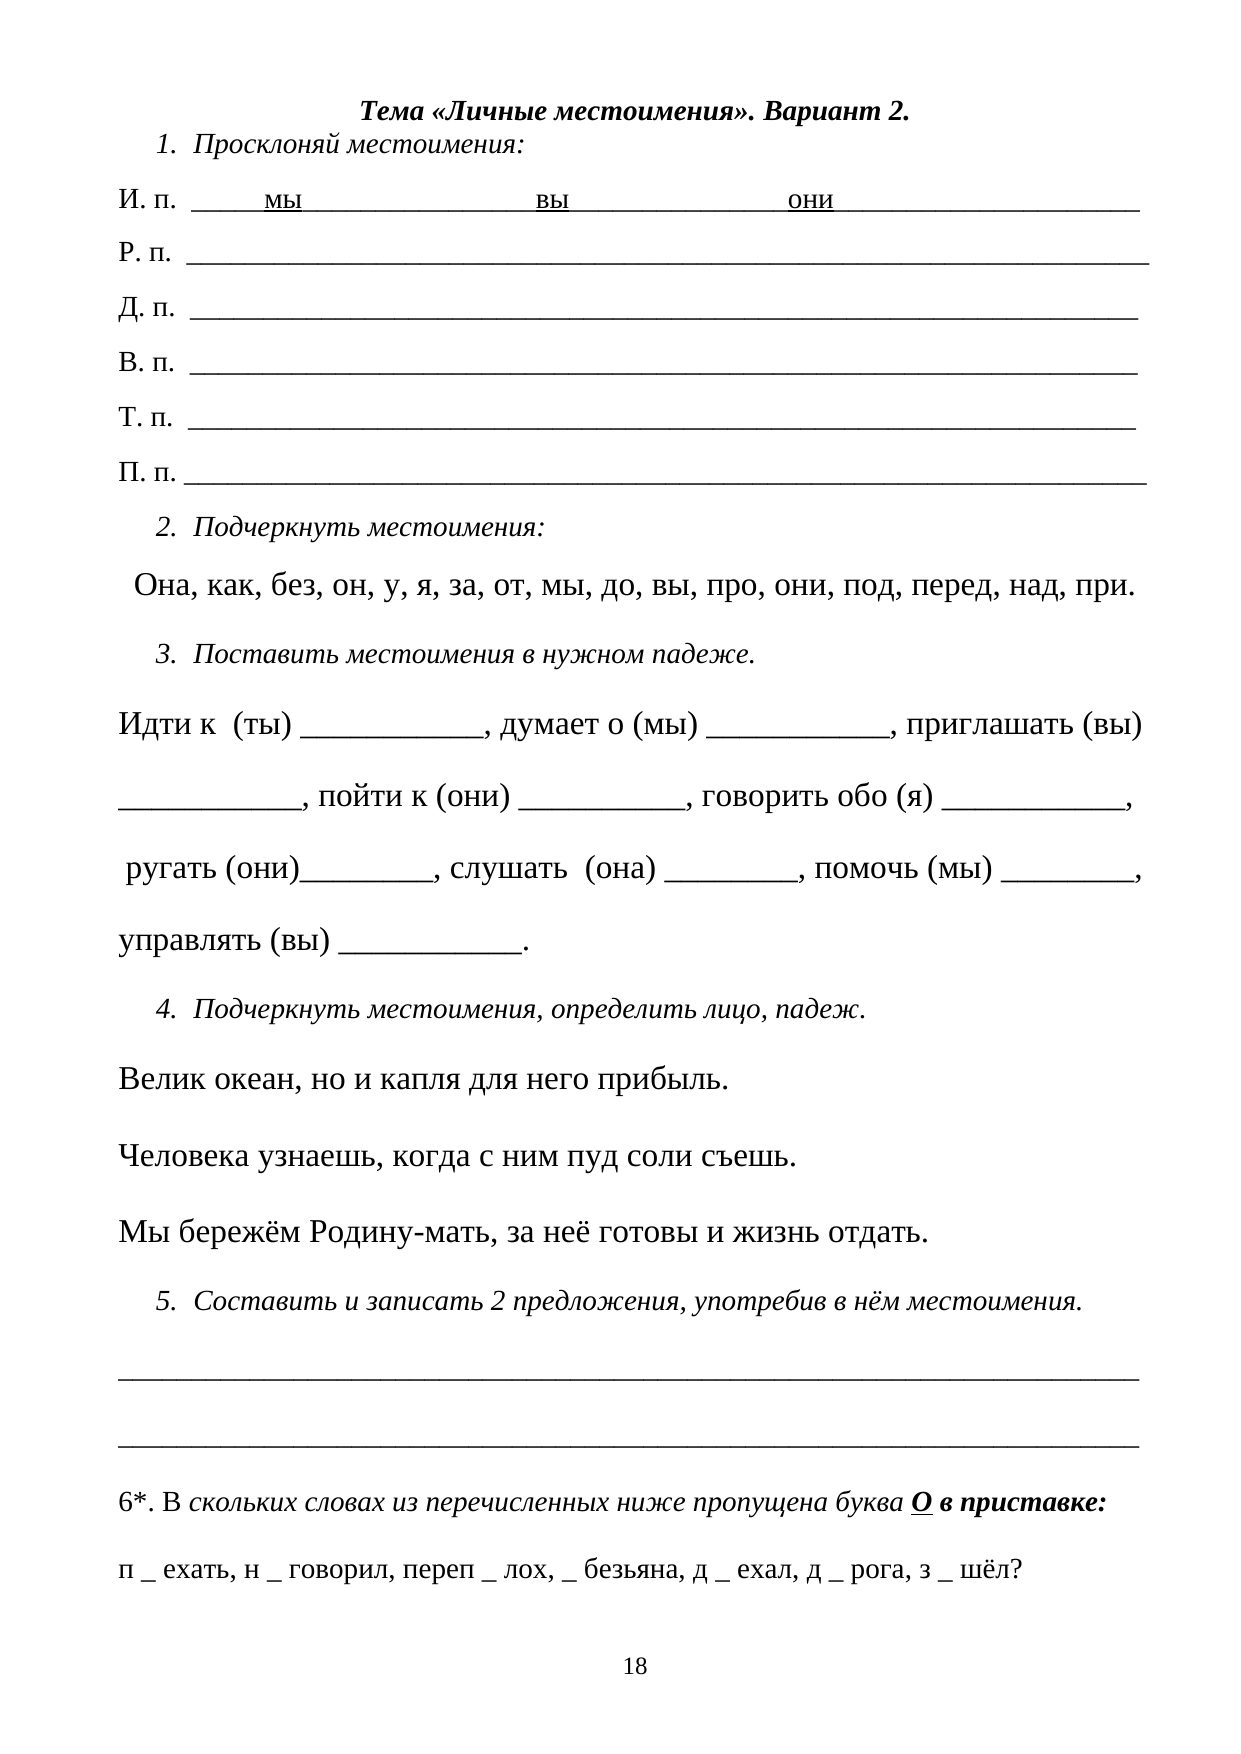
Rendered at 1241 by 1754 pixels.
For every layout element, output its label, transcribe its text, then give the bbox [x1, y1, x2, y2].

text 6*. В скольких словах из перечисленных ниже пропущена буква О в приставке: [118, 1484, 1152, 1518]
text управлять (вы) ___________. [118, 919, 1152, 957]
text П. п. __________________________________________________________________ [118, 454, 1152, 488]
text ___________, пойти к (они) __________, говорить обо (я) ___________, [118, 775, 1152, 814]
text Велик океан, но и капля для него прибыль. [118, 1058, 1152, 1096]
text Т. п. _________________________________________________________________ [118, 399, 1152, 433]
list Подчеркнуть местоимения: [156, 509, 1152, 543]
text Д. п. _________________________________________________________________ [118, 289, 1152, 323]
text Человека узнаешь, когда с ним пуд соли съешь. [118, 1135, 1152, 1173]
text ругать (они)________, слушать (она) ________, помочь (мы) ________, [118, 847, 1152, 886]
text п _ ехать, н _ говорил, переп _ лох, _ безьяна, д _ ехал, д _ рога, з _ шёл? [118, 1552, 1152, 1585]
text Мы бережём Родину-мать, за неё готовы и жизнь отдать. [118, 1211, 1152, 1250]
list Поставить местоимения в нужном падеже. [156, 636, 1152, 670]
text И. п. _____мы________________вы_______________они_____________________ [118, 181, 1152, 215]
text ______________________________________________________________________ [118, 1417, 1152, 1451]
text Она, как, без, он, у, я, за, от, мы, до, вы, про, они, под, перед, над, при. [118, 564, 1152, 603]
text В. п. _________________________________________________________________ [118, 344, 1152, 378]
text Тема «Личные местоимения». Вариант 2. [118, 93, 1152, 126]
text Идти к (ты) ___________, думает о (мы) ___________, приглашать (вы) [118, 703, 1152, 742]
list Подчеркнуть местоимения, определить лицо, падеж. [156, 991, 1152, 1024]
list Составить и записать 2 предложения, употребив в нём местоимения. [156, 1283, 1152, 1317]
text Р. п. __________________________________________________________________ [118, 234, 1152, 267]
text ______________________________________________________________________ [118, 1350, 1152, 1384]
list Просклоняй местоимения: [156, 126, 1152, 160]
